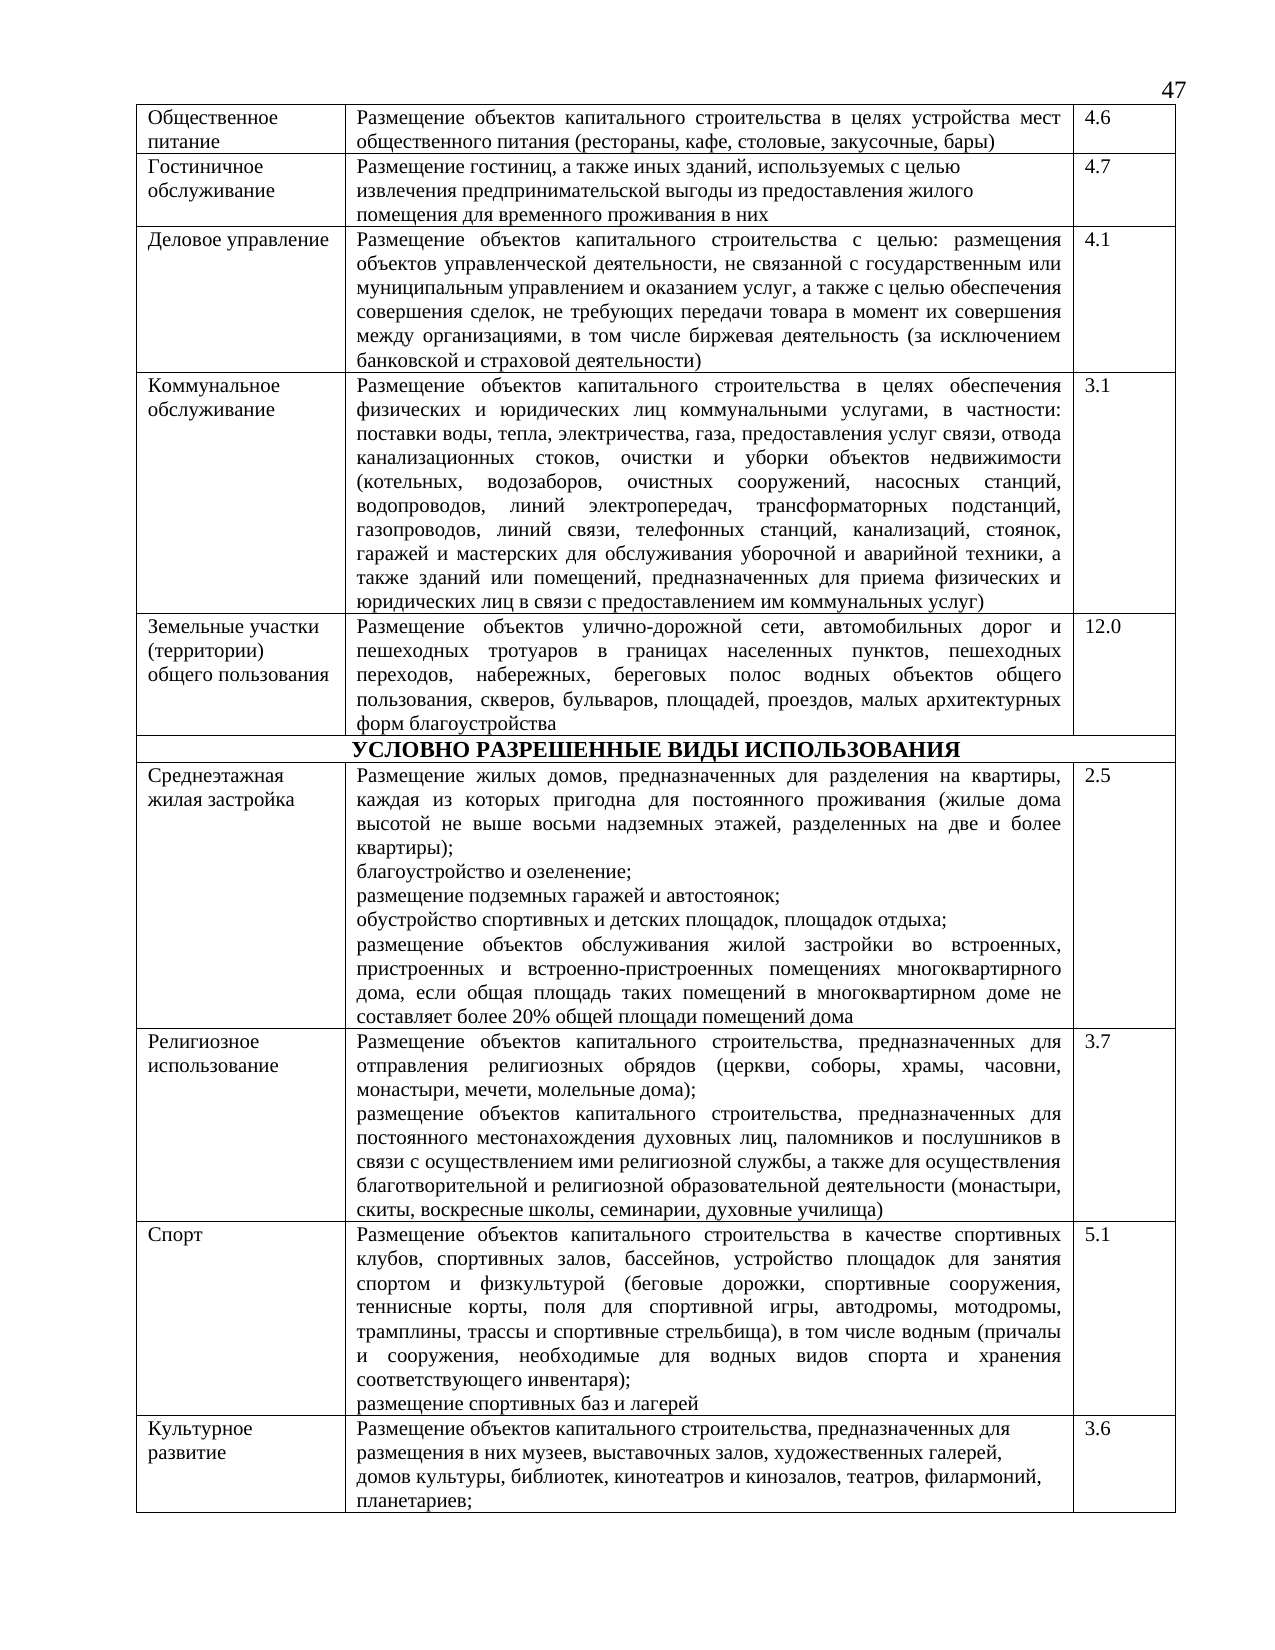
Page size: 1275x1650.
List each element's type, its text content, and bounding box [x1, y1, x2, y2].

table_cell 2.5 [1074, 763, 1175, 1028]
table_cell УСЛОВНО РАЗРЕШЕННЫЕ ВИДЫ ИСПОЛЬЗОВАНИЯ [137, 736, 1175, 762]
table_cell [346, 1416, 1073, 1512]
table_cell Религиозное использование [137, 1029, 345, 1221]
table_cell Размещение объектов капитального строительства в качестве спортивных клубов, спортивных залов, бассейнов, устройство площадок для занятия спортом и физкультурой (беговые дорожки, спортивные сооружения, теннисные корты, поля для спортивной игры, автодромы, мотодромы, трамплины, трассы и спортивные стрельбища), в том числе водным (причалы и сооружения, необходимые для водных видов спорта и хранения соответствующего инвентаря); размещение спортивных баз и лагерей [346, 1222, 1073, 1415]
table_cell Земельные участки (территории) общего пользования [137, 614, 345, 734]
table_cell Размещение объектов капитального строительства с целью: размещения объектов управленческой деятельности, не связанной с государственным или муниципальным управлением и оказанием услуг, а также с целью обеспечения совершения сделок, не требующих передачи товара в момент их совершения между организациями, в том числе биржевая деятельность (за исключением банковской и страховой деятельности) [346, 227, 1073, 372]
table_cell 4.1 [1074, 227, 1175, 372]
table_cell Размещение гостиниц, а также иных зданий, используемых с целью извлечения предпринимательской выгоды из предоставления жилого помещения для временного проживания в них [346, 154, 1073, 226]
table_cell Размещение объектов капитального строительства в целях устройства мест общественного питания (рестораны, кафе, столовые, закусочные, бары) [346, 105, 1073, 153]
table_cell 3.7 [1074, 1029, 1175, 1221]
table_cell Размещение объектов капитального строительства в целях обеспечения физических и юридических лиц коммунальными услугами, в частности: поставки воды, тепла, электричества, газа, предоставления услуг связи, отвода канализационных стоков, очистки и уборки объектов недвижимости (котельных, водозаборов, очистных сооружений, насосных станций, водопроводов, линий электропередач, трансформаторных подстанций, газопроводов, линий связи, телефонных станций, канализаций, стоянок, гаражей и мастерских для обслуживания уборочной и аварийной техники, а также зданий или помещений, предназначенных для приема физических и юридических лиц в связи с предоставлением им коммунальных услуг) [346, 373, 1073, 613]
table_cell 4.7 [1074, 154, 1175, 226]
table_cell Коммунальное обслуживание [137, 373, 345, 613]
table_cell Общественное питание [137, 105, 345, 153]
table_cell Размещение жилых домов, предназначенных для разделения на квартиры, каждая из которых пригодна для постоянного проживания (жилые дома высотой не выше восьми надземных этажей, разделенных на две и более квартиры); благоустройство и озеленение; размещение подземных гаражей и автостоянок; обустройство спортивных и детских площадок, площадок отдыха; размещение объектов обслуживания жилой застройки во встроенных, пристроенных и встроенно-пристроенных помещениях многоквартирного дома, если общая площадь таких помещений в многоквартирном доме не составляет более 20% общей площади помещений дома [346, 763, 1073, 1028]
table_cell 5.1 [1074, 1222, 1175, 1415]
table_cell Гостиничное обслуживание [137, 154, 345, 226]
table_cell 4.6 [1074, 105, 1175, 153]
table_cell Размещение объектов улично-дорожной сети, автомобильных дорог и пешеходных тротуаров в границах населенных пунктов, пешеходных переходов, набережных, береговых полос водных объектов общего пользования, скверов, бульваров, площадей, проездов, малых архитектурных форм благоустройства [346, 614, 1073, 734]
table_cell Деловое управление [137, 227, 345, 372]
table_cell Размещение объектов капитального строительства, предназначенных для отправления религиозных обрядов (церкви, соборы, храмы, часовни, монастыри, мечети, молельные дома); размещение объектов капитального строительства, предназначенных для постоянного местонахождения духовных лиц, паломников и послушников в связи с осуществлением ими религиозной службы, а также для осуществления благотворительной и религиозной образовательной деятельности (монастыри, скиты, воскресные школы, семинарии, духовные училища) [346, 1029, 1073, 1221]
table_cell 3.1 [1074, 373, 1175, 613]
table_cell 3.6 [1074, 1416, 1175, 1512]
table_cell Среднеэтажная жилая застройка [137, 763, 345, 1028]
table_cell Спорт [137, 1222, 345, 1415]
table_cell Культурное развитие [137, 1416, 345, 1512]
table_cell 12.0 [1074, 614, 1175, 734]
